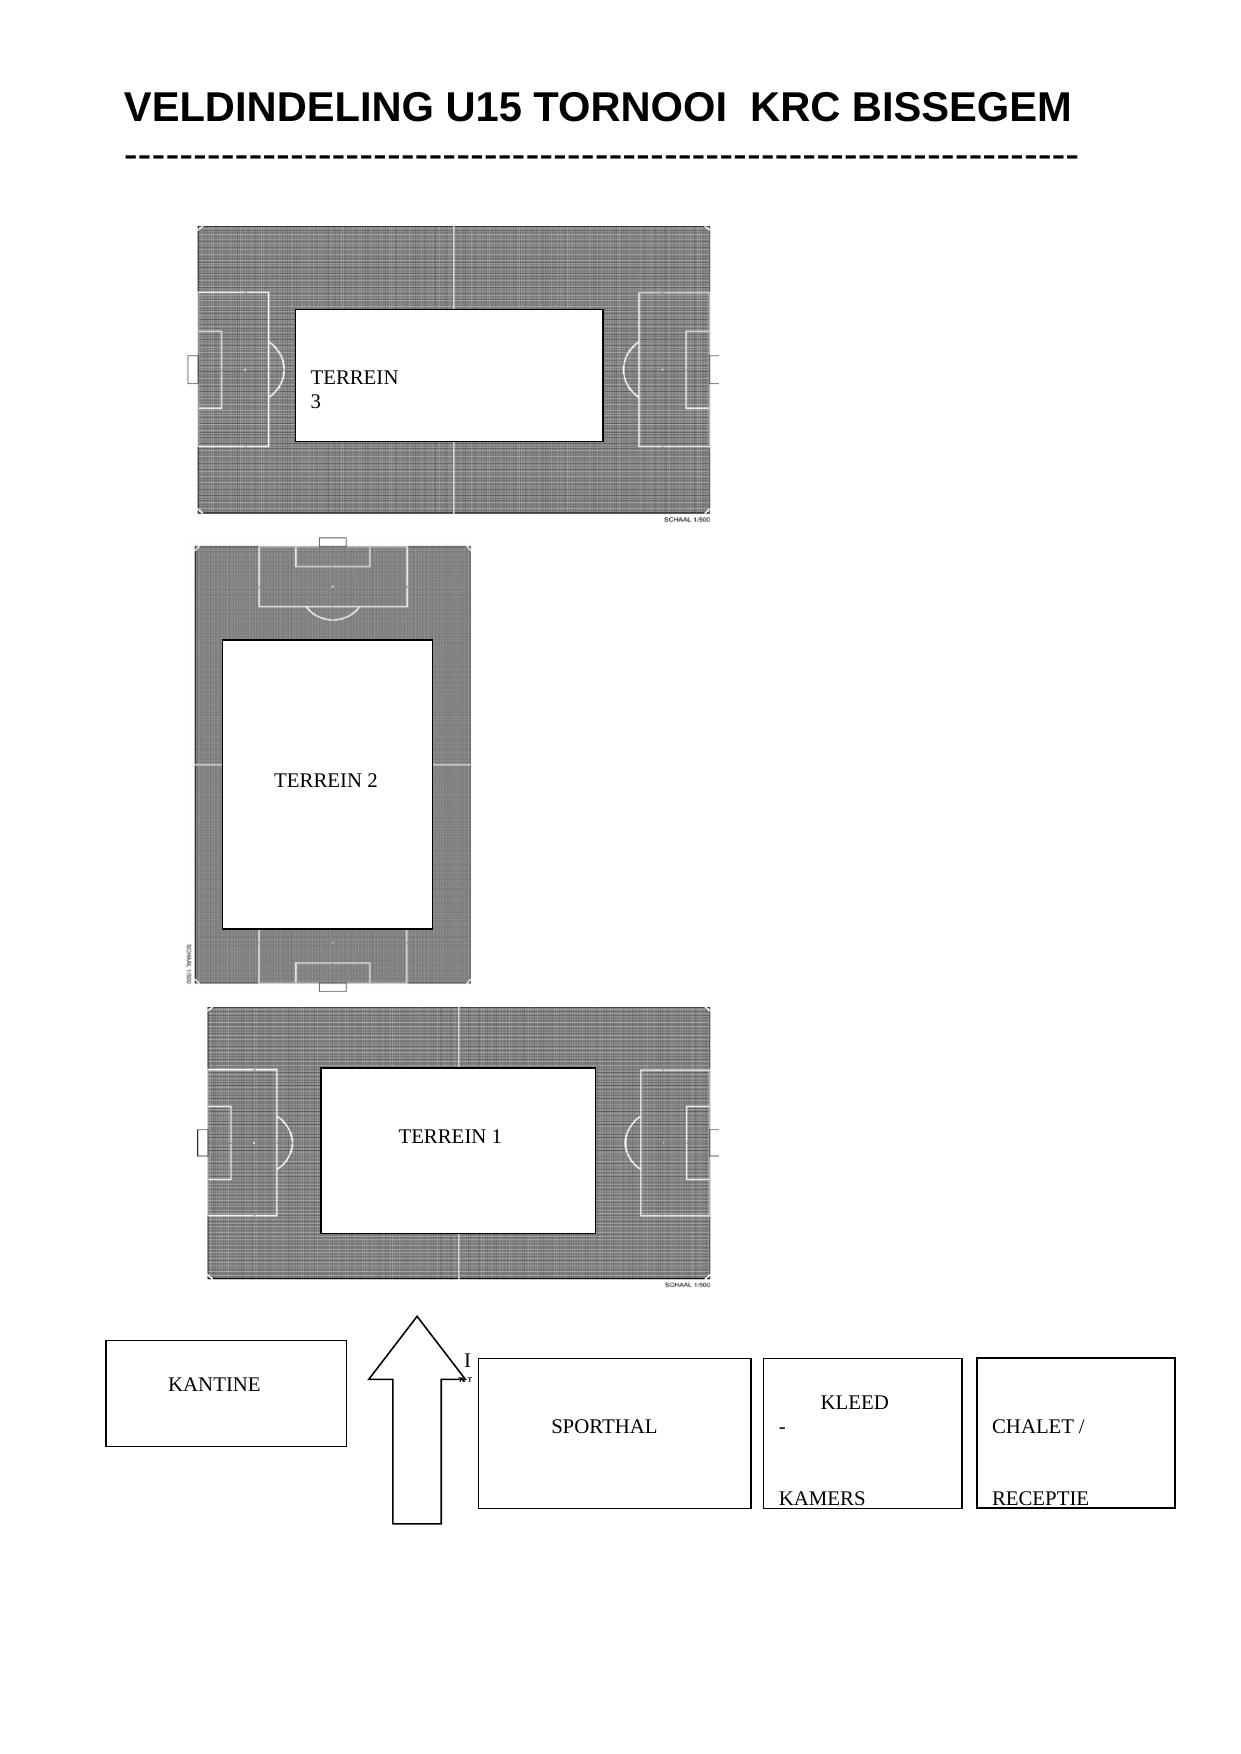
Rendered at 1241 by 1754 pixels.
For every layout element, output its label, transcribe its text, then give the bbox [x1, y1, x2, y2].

picture [186, 538, 471, 991]
text --------------------------------------------------------------------- [112, 130, 1092, 178]
text VELDINDELING U15 TORNOOI KRC BISSEGEM [112, 82, 1092, 130]
picture [187, 226, 719, 523]
picture [197, 1007, 719, 1288]
